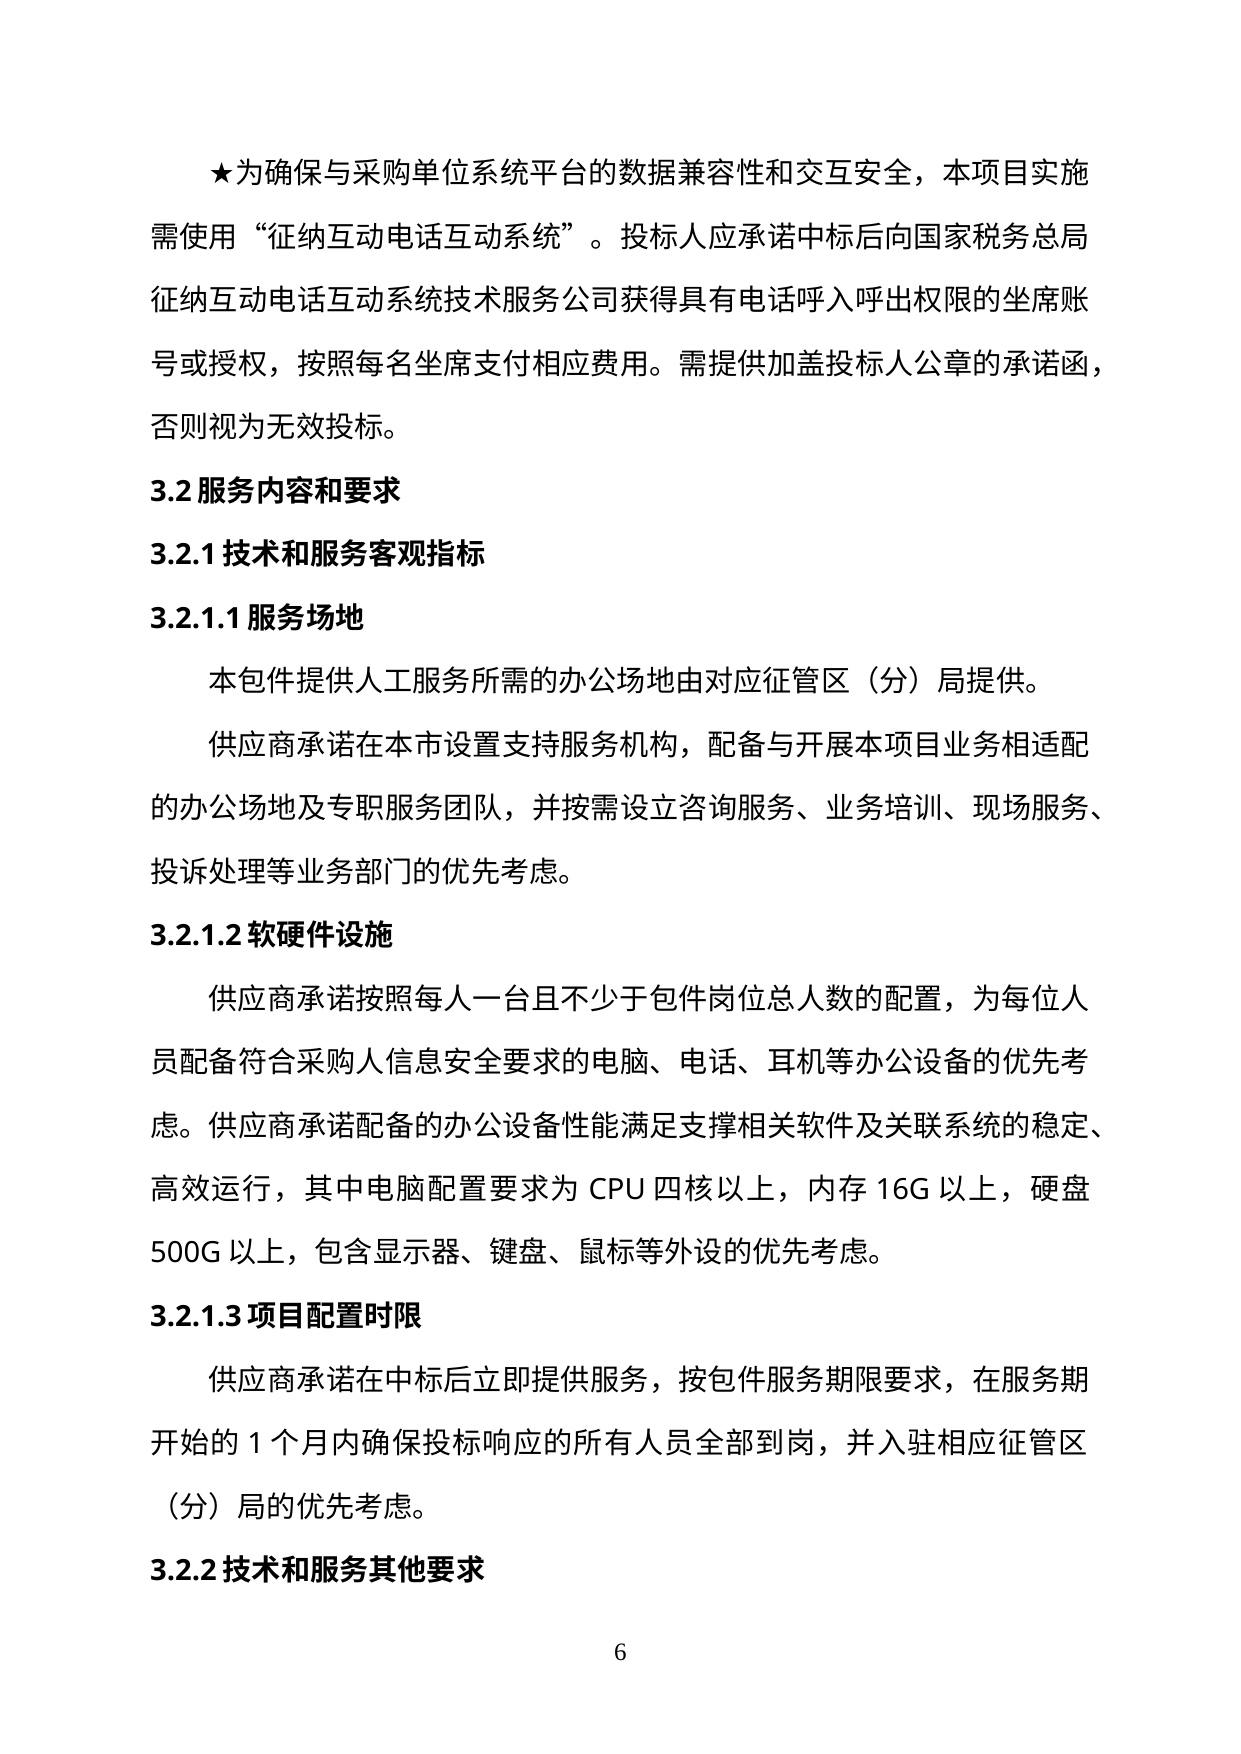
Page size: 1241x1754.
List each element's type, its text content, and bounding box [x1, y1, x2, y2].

subtitle 3.2.1技术和服务客观指标 [150, 531, 1090, 573]
text ★为确保与采购单位系统平台的数据兼容性和交互安全，本项目实施需使用“征纳互动电话互动系统”。投标人应承诺中标后向国家税务总局征纳互动电话互动系统技术服务公司获得具有电话呼入呼出权限的坐席账号或授权，按照每名坐席支付相应费用。需提供加盖投标人公章的承诺函，否则视为无效投标。 [150, 150, 1090, 446]
subtitle 3.2服务内容和要求 [150, 467, 1090, 510]
text 供应商承诺按照每人一台且不少于包件岗位总人数的配置，为每位人员配备符合采购人信息安全要求的电脑、电话、耳机等办公设备的优先考虑。供应商承诺配备的办公设备性能满足支撑相关软件及关联系统的稳定、高效运行，其中电脑配置要求为CPU四核以上，内存16G以上，硬盘500G以上，包含显示器、键盘、鼠标等外设的优先考虑。 [150, 975, 1090, 1271]
subtitle 3.2.1.3项目配置时限 [150, 1293, 1090, 1335]
subtitle 3.2.1.1服务场地 [150, 594, 1090, 637]
text 本包件提供人工服务所需的办公场地由对应征管区（分）局提供。 [150, 658, 1090, 700]
text 供应商承诺在中标后立即提供服务，按包件服务期限要求，在服务期开始的1个月内确保投标响应的所有人员全部到岗，并入驻相应征管区（分）局的优先考虑。 [150, 1356, 1090, 1525]
subtitle 3.2.2技术和服务其他要求 [150, 1547, 1090, 1589]
text 供应商承诺在本市设置支持服务机构，配备与开展本项目业务相适配的办公场地及专职服务团队，并按需设立咨询服务、业务培训、现场服务、投诉处理等业务部门的优先考虑。 [150, 721, 1090, 891]
subtitle 3.2.1.2软硬件设施 [150, 912, 1090, 954]
